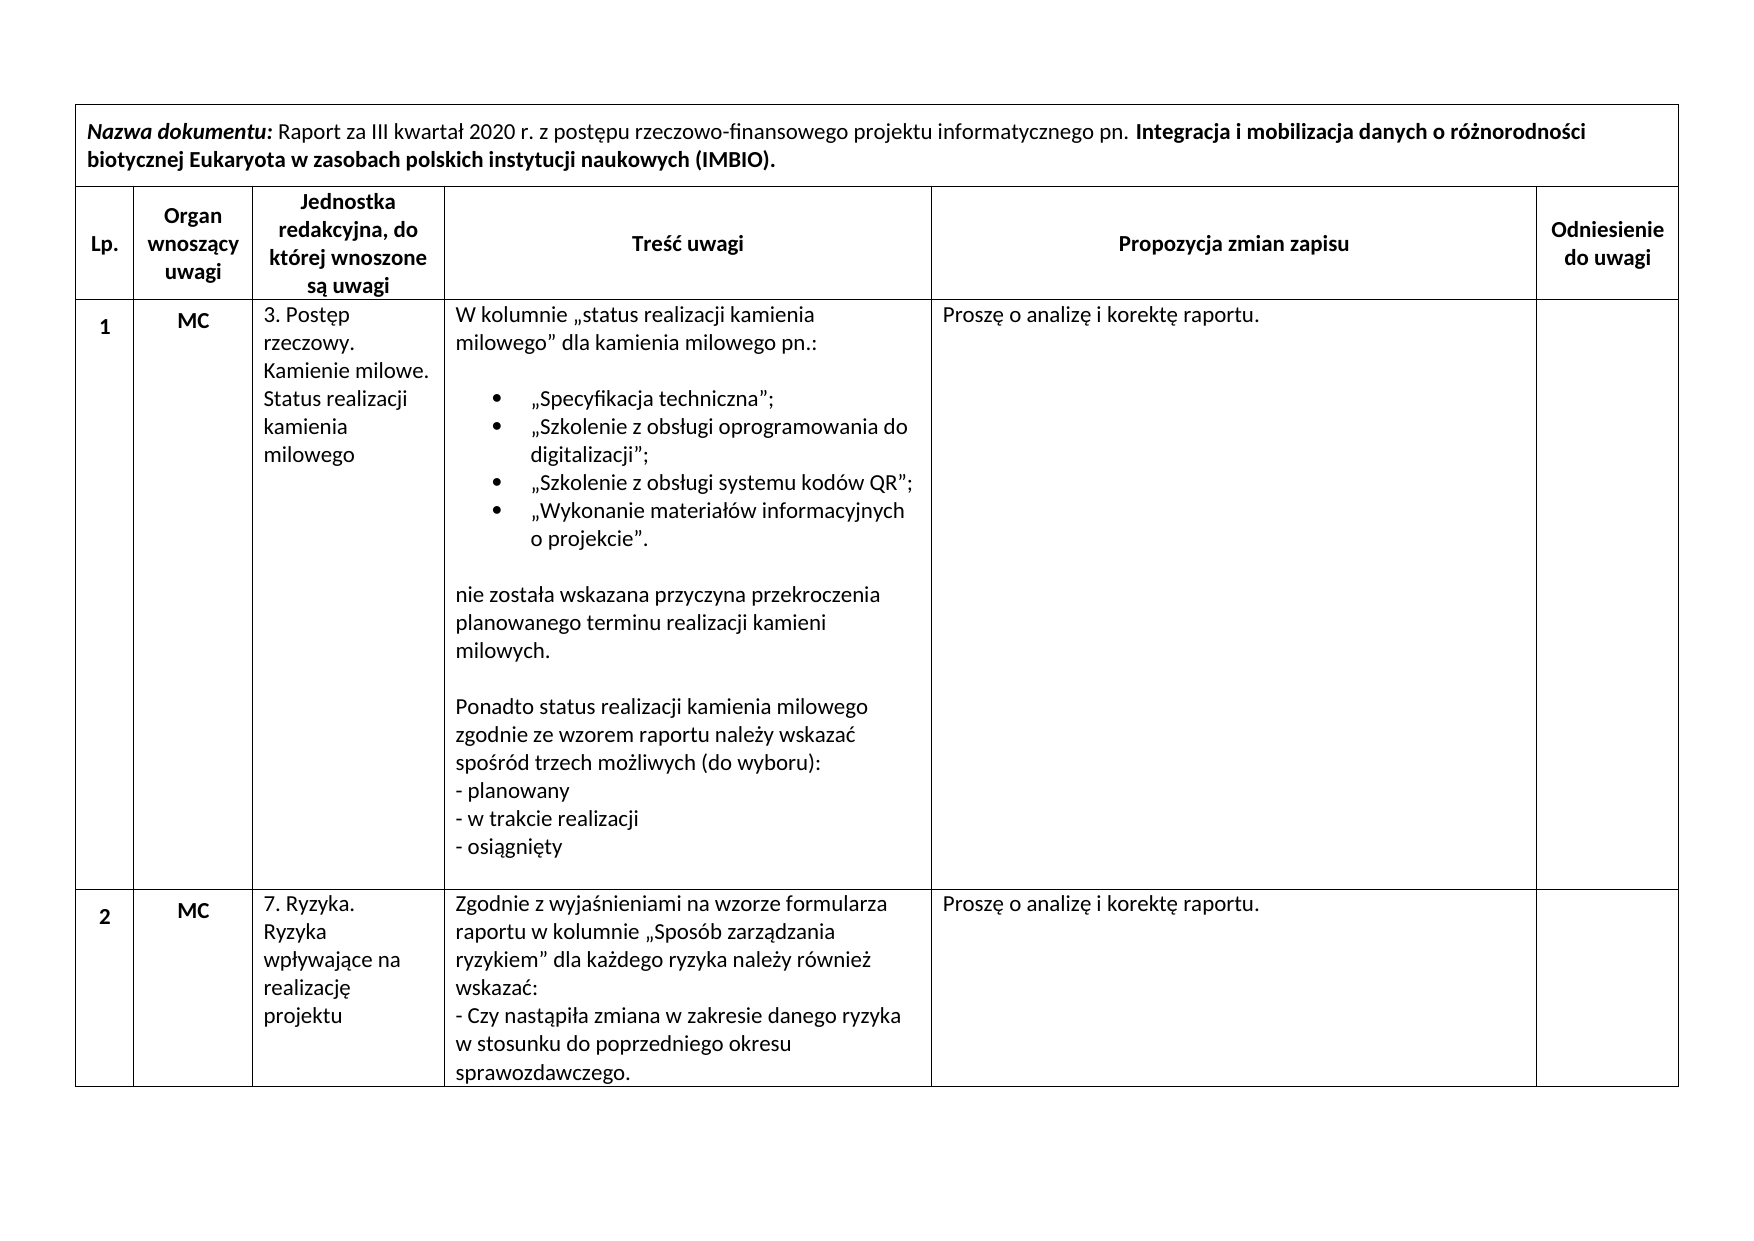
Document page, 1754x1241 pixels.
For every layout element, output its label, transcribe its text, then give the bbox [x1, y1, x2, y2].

table_cell Odniesienie do uwagi [1537, 187, 1678, 299]
table_cell Treść uwagi [445, 187, 931, 299]
table_cell 7. Ryzyka. Ryzyka wpływające na realizację projektu [253, 890, 444, 1086]
table_cell MC [134, 890, 252, 1086]
table_cell Organ wnoszący uwagi [134, 187, 252, 299]
table_cell Proszę o analizę i korektę raportu. [932, 300, 1536, 888]
table_cell Jednostka redakcyjna, do której wnoszone są uwagi [253, 187, 444, 299]
table_cell Propozycja zmian zapisu [932, 187, 1536, 299]
table_cell Lp. [76, 187, 133, 299]
table_cell 3. Postęp rzeczowy. Kamienie milowe. Status realizacji kamienia milowego [253, 300, 444, 888]
table_cell W kolumnie „status realizacji kamienia milowego” dla kamienia milowego pn.: „Specyfikacja techniczna”; „Szkolenie z obsługi oprogramowania do digitalizacji”; „Szkolenie z obsługi systemu kodów QR”; „Wykonanie materiałów informacyjnych o projekcie”. nie została wskazana przyczyna przekroczenia planowanego terminu realizacji kamieni milowych. Ponadto status realizacji kamienia milowego zgodnie ze wzorem raportu należy wskazać spośród trzech możliwych (do wyboru): - planowany - w trakcie realizacji - osiągnięty [445, 300, 931, 888]
table_cell 2 [76, 890, 133, 1086]
table_cell 1 [76, 300, 133, 888]
table_cell [1537, 890, 1678, 1086]
table_cell Proszę o analizę i korektę raportu. [932, 890, 1536, 1086]
table_header Nazwa dokumentu: Raport za III kwartał 2020 r. z postępu rzeczowo-finansowego projektu informatycznego pn. Integracja i mobilizacja danych o różnorodności biotycznej Eukaryota w zasobach polskich instytucji naukowych (IMBIO). [76, 105, 1678, 186]
table_cell Zgodnie z wyjaśnieniami na wzorze formularza raportu w kolumnie „Sposób zarządzania ryzykiem” dla każdego ryzyka należy również wskazać: - Czy nastąpiła zmiana w zakresie danego ryzyka w stosunku do poprzedniego okresu sprawozdawczego. [445, 890, 931, 1086]
table_cell [1537, 300, 1678, 888]
table_cell MC [134, 300, 252, 888]
